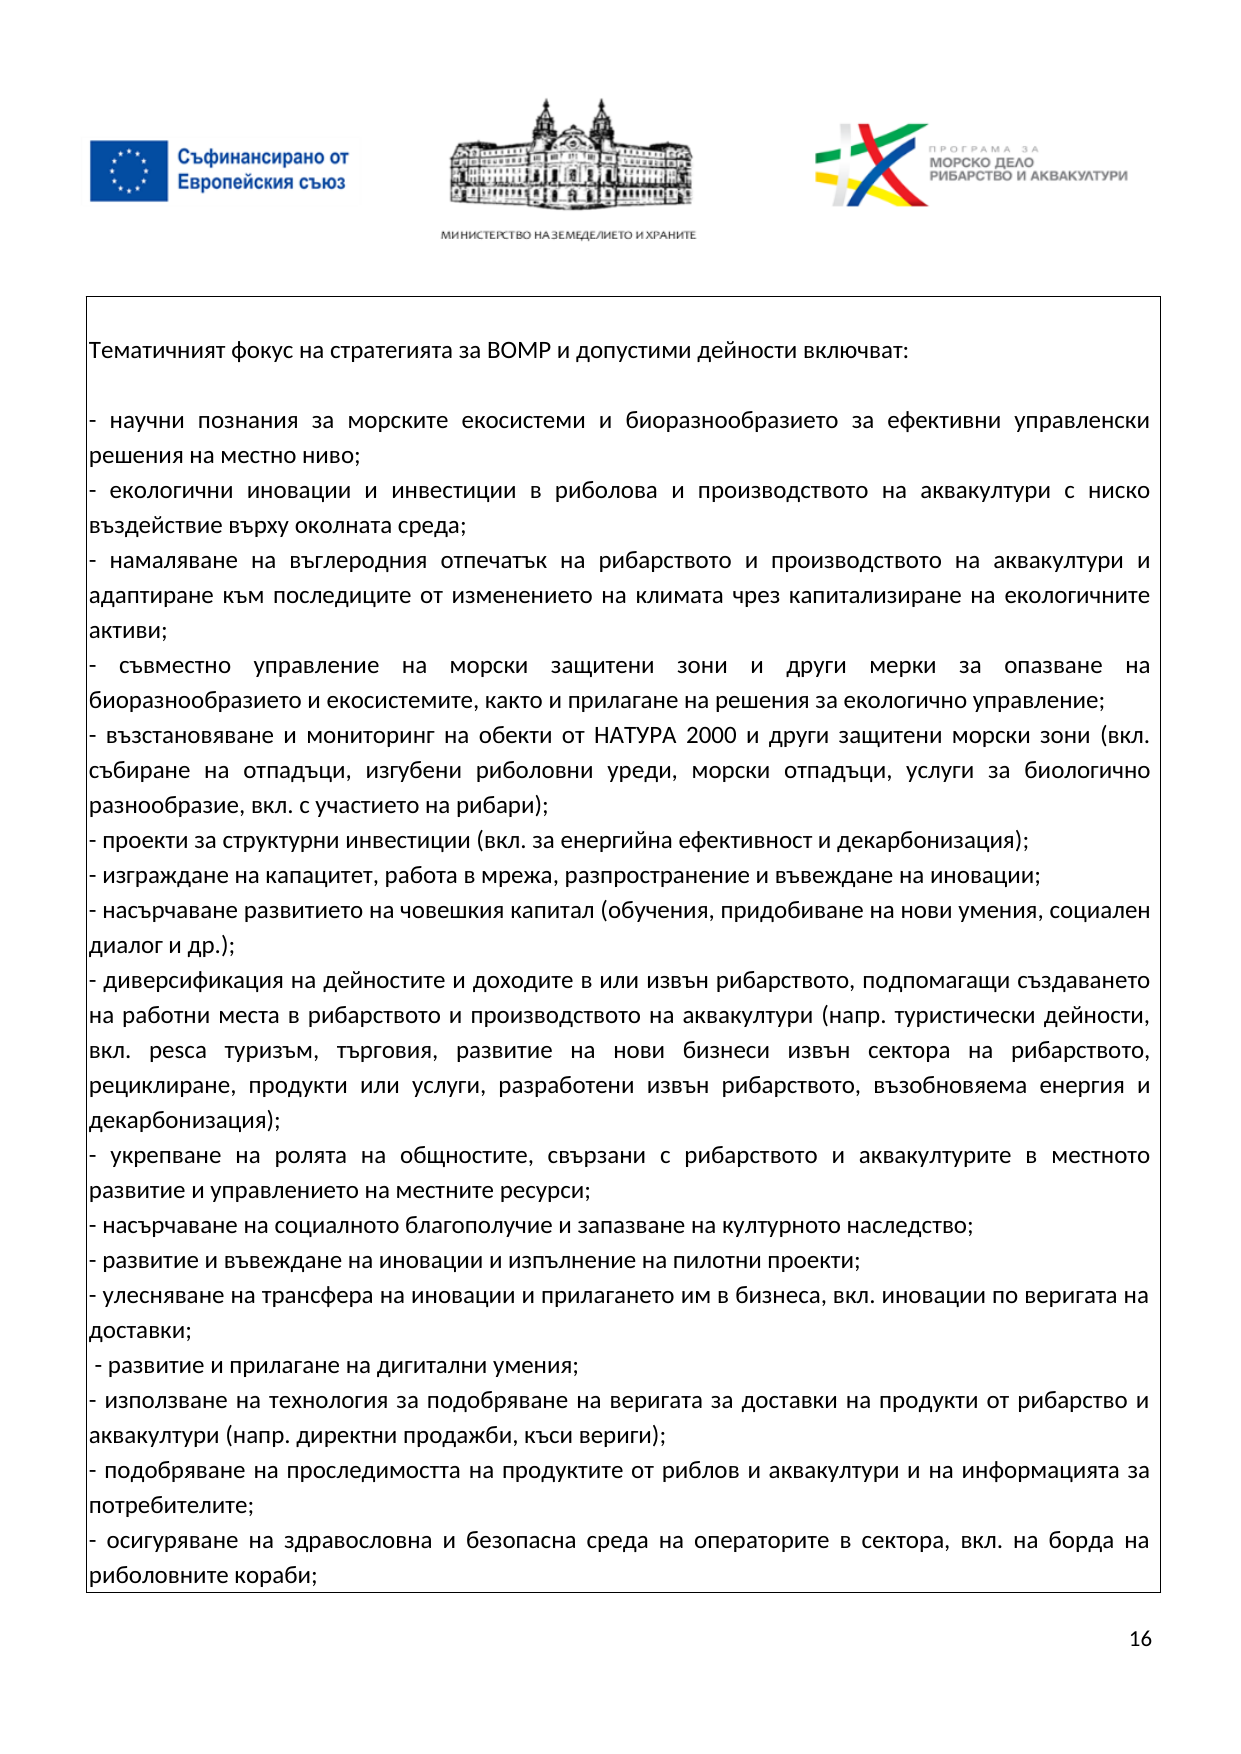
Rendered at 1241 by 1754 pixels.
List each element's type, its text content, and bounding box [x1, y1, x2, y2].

list - използване на технология за подобряване на веригата за доставки на продукти от рибарство и аквакултури (напр. директни продажби, къси вериги); [87, 1381, 1160, 1450]
list - улесняване на трансфера на иновации и прилагането им в бизнеса, вкл. иновации по веригата на доставки; [87, 1276, 1160, 1345]
list Тематичният фокус на стратегията за ВОМР и допустими дейности включват: [87, 331, 1160, 365]
list - възстановяване и мониторинг на обекти от НАТУРА 2000 и други защитени морски зони (вкл. събиране на отпадъци, изгубени риболовни уреди, морски отпадъци, услуги за биологично разнообразие, вкл. с участието на рибари); [87, 716, 1160, 820]
list - проекти за структурни инвестиции (вкл. за енергийна ефективност и декарбонизация); [87, 821, 1160, 855]
list - екологични иновации и инвестиции в риболова и производството на аквакултури с ниско въздействие върху околната среда; [87, 471, 1160, 540]
list - научни познания за морските екосистеми и биоразнообразието за ефективни управленски решения на местно ниво; [87, 401, 1160, 470]
list - укрепване на ролята на общностите, свързани с рибарството и аквакултурите в местното развитие и управлението на местните ресурси; [87, 1136, 1160, 1205]
list - подобряване на проследимостта на продуктите от риблов и аквакултури и на информацията за потребителите; [87, 1451, 1160, 1520]
picture [59, 73, 1152, 261]
list - развитие и въвеждане на иновации и изпълнение на пилотни проекти; [87, 1241, 1160, 1275]
list - насърчаване развитието на човешкия капитал (обучения, придобиване на нови умения, социален диалог и др.); [87, 891, 1160, 960]
list - изграждане на капацитет, работа в мрежа, разпространение и въвеждане на иновации; [87, 856, 1160, 890]
list - съвместно управление на морски защитени зони и други мерки за опазване на биоразнообразието и екосистемите, както и прилагане на решения за екологично управление; [87, 646, 1160, 715]
list - осигуряване на здравословна и безопасна среда на операторите в сектора, вкл. на борда на риболовните кораби; [87, 1521, 1160, 1592]
list - развитие и прилагане на дигитални умения; [87, 1346, 1160, 1380]
list - диверсификация на дейностите и доходите в или извън рибарството, подпомагащи създаването на работни места в рибарството и производството на аквакултури (напр. туристически дейности, вкл. pesca туризъм, търговия, развитие на нови бизнеси извън сектора на рибарството, рециклиране, продукти или услуги, разработени извън рибарството, възобновяема енергия и декарбонизация); [87, 961, 1160, 1135]
list - насърчаване на социалното благополучие и запазване на културното наследство; [87, 1206, 1160, 1240]
list - намаляване на въглеродния отпечатък на рибарството и производството на аквакултури и адаптиране към последиците от изменението на климата чрез капитализиране на екологичните активи; [87, 541, 1160, 645]
